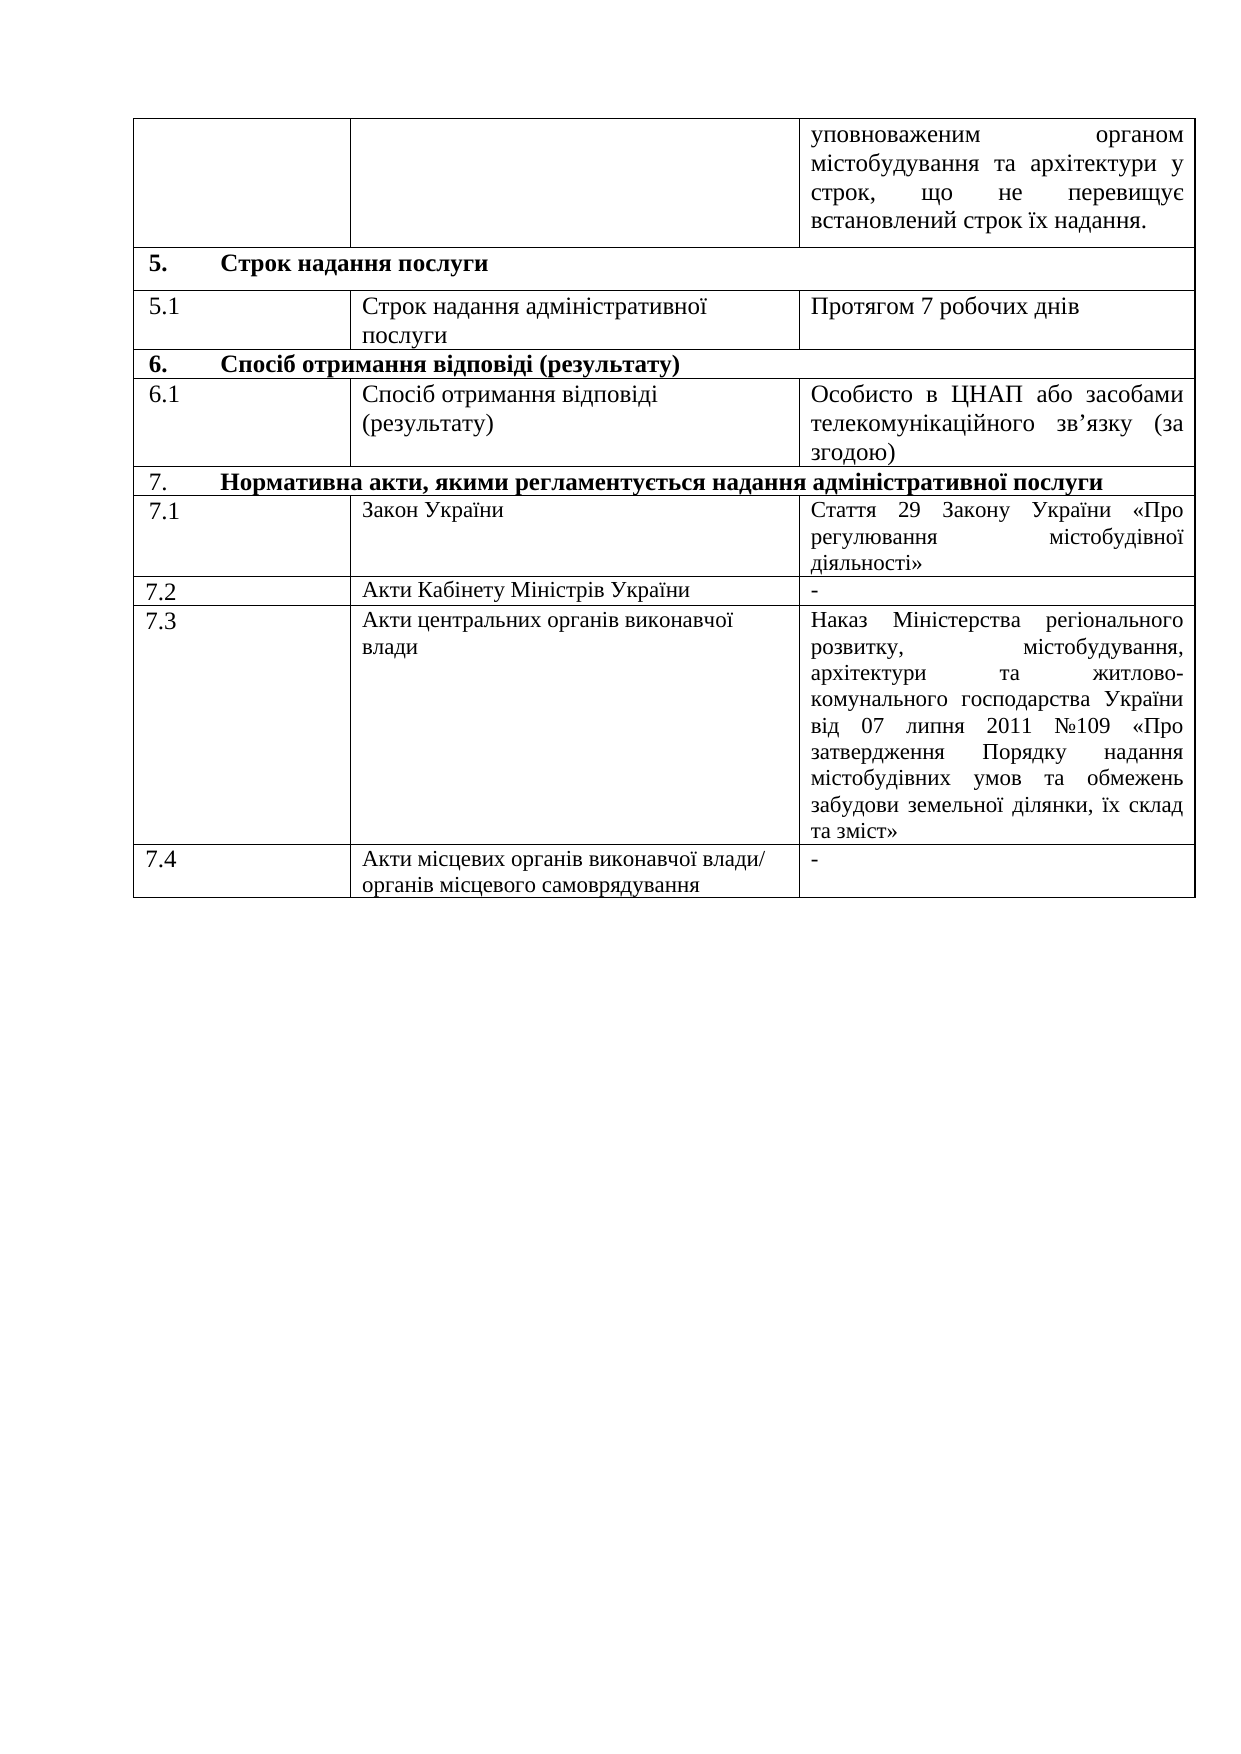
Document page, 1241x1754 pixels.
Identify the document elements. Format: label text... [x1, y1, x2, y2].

table_cell - [800, 577, 1194, 605]
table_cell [351, 119, 799, 247]
table_cell Акти Кабінету Міністрів України [351, 577, 799, 605]
table_cell 7.2 [134, 577, 350, 605]
table_cell 7.4 [134, 845, 350, 897]
table_cell Акти центральних органів виконавчої влади [351, 606, 799, 843]
table_cell Наказ Міністерства регіонального розвитку, містобудування, архітектури та житлово-комунального господарства України від 07 липня 2011 №109 «Про затвердження Порядку надання містобудівних умов та обмежень забудови земельної ділянки, їх склад та зміст» [800, 606, 1194, 843]
table_cell Строк надання послуги [134, 248, 1194, 290]
table_cell Строк надання адміністративної послуги [351, 291, 799, 348]
table_cell [134, 119, 350, 247]
table_cell Спосіб отримання відповіді (результату) [351, 379, 799, 466]
table_cell Нормативна акти, якими регламентується надання адміністративної послуги [134, 467, 1194, 495]
table_cell Закон України [351, 496, 799, 576]
table_cell 7.1 [134, 496, 350, 576]
table_cell 6.1 [134, 379, 350, 466]
table_cell Особисто в ЦНАП або засобами телекомунікаційного зв’язку (за згодою) [800, 379, 1194, 466]
table_cell Спосіб отримання відповіді (результату) [134, 350, 1194, 378]
table_cell Протягом 7 робочих днів [800, 291, 1194, 348]
table_cell Акти місцевих органів виконавчої влади/ органів місцевого самоврядування [351, 845, 799, 897]
table_cell 5.1 [134, 291, 350, 348]
table_cell 7.3 [134, 606, 350, 843]
table_cell - [800, 845, 1194, 897]
table_cell Стаття 29 Закону України «Про регулювання містобудівної діяльності» [800, 496, 1194, 576]
